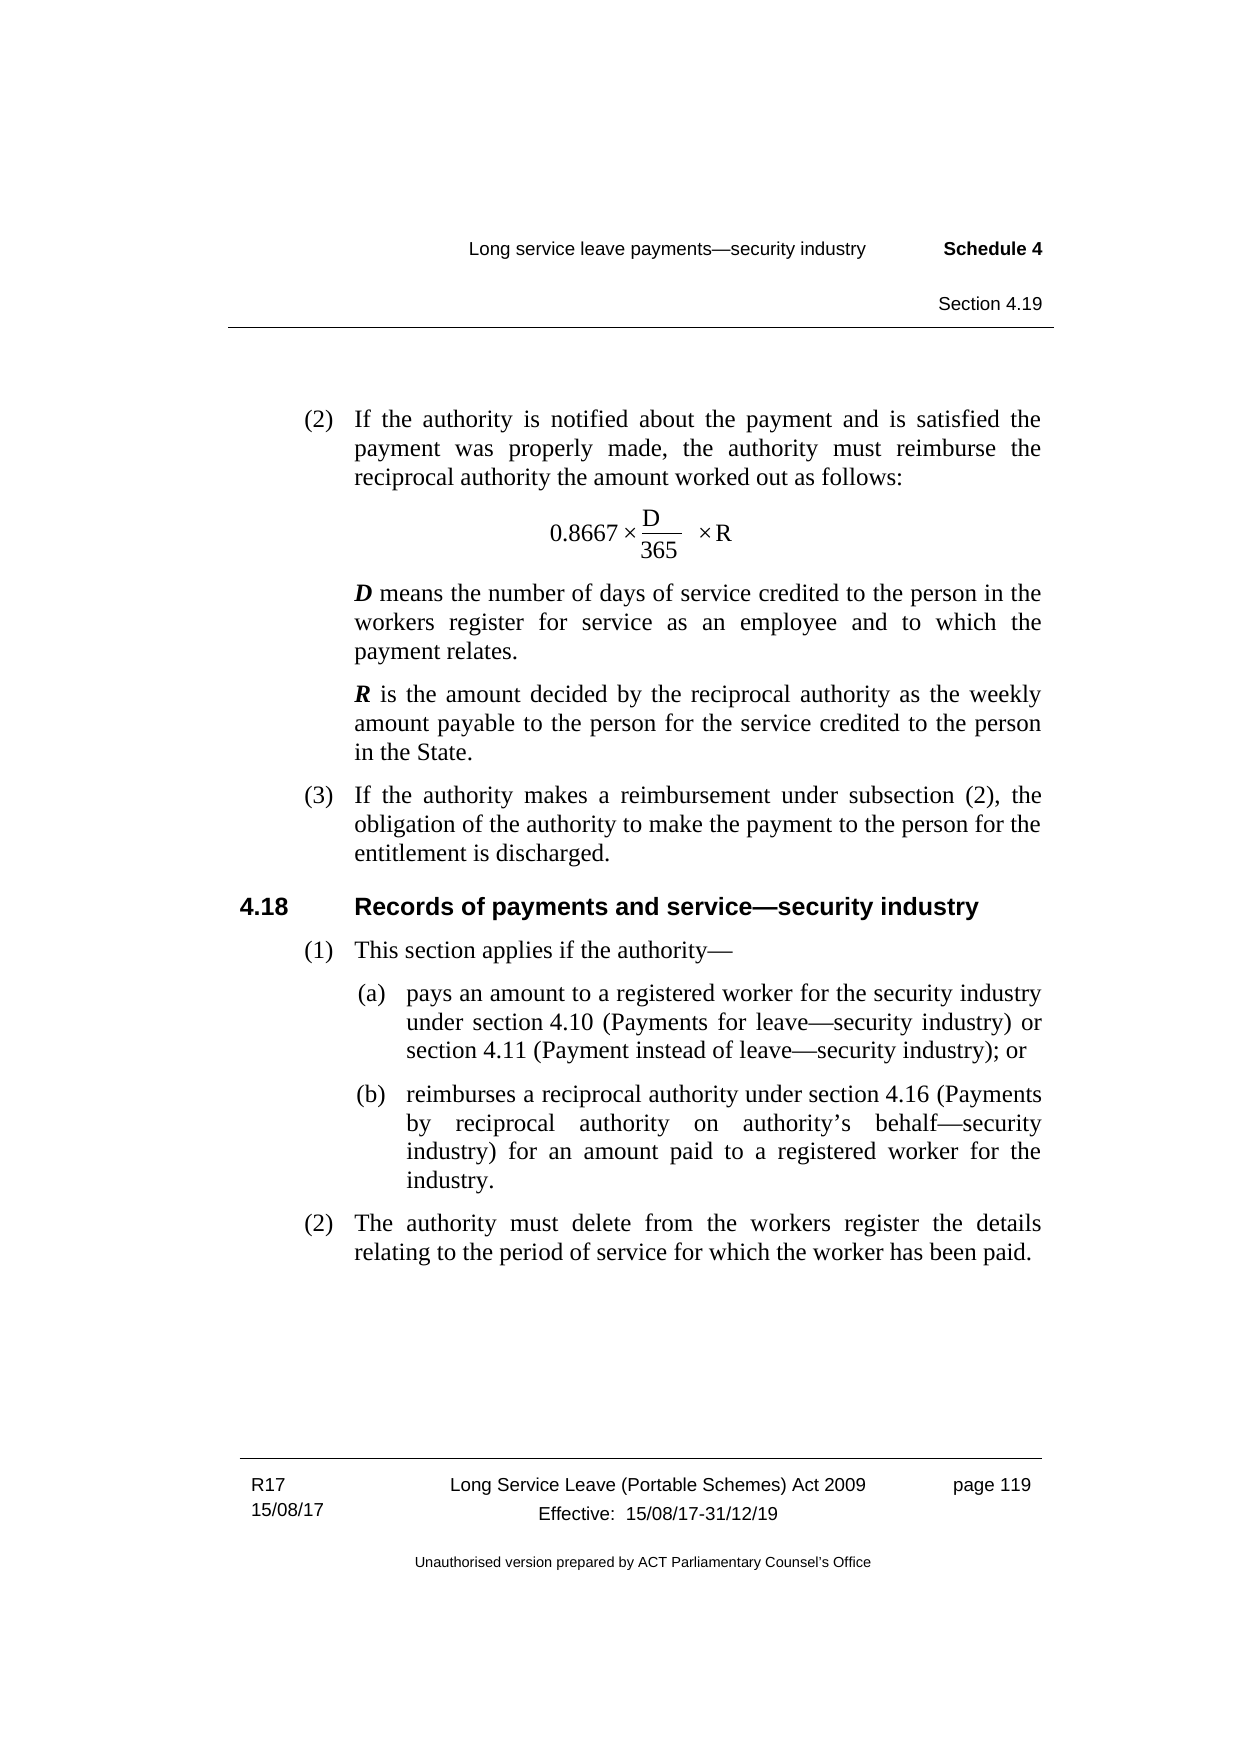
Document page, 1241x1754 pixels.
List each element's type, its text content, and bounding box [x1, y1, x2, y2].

text (2) The authority must delete from the workers register the details relating to the period of service for which the worker has been paid. [239, 1208, 1042, 1266]
text (2) If the authority is notified about the payment and is satisfied the payment was properly made, the authority must reimburse the reciprocal authority the amount worked out as follows: [239, 404, 1042, 490]
text (3) If the authority makes a reimbursement under subsection (2), the obligation of the authority to make the payment to the person for the entitlement is discharged. [239, 780, 1042, 866]
text D means the number of days of service credited to the person in the workers register for service as an employee and to which the payment relates. [354, 578, 1042, 665]
text R is the amount decided by the reciprocal authority as the weekly amount payable to the person for the service credited to the person in the State. [354, 679, 1042, 766]
text (a) pays an amount to a registered worker for the security industry under section 4.10 (Payments for leave—security industry) or section 4.11 (Payment instead of leave—security industry); or [239, 978, 1042, 1064]
subtitle 4.18 Records of payments and service—security industry [239, 891, 1042, 920]
text (b) reimburses a reciprocal authority under section 4.16 (Payments by reciprocal authority on authority’s behalf—security industry) for an amount paid to a registered worker for the industry. [239, 1079, 1042, 1194]
text (1) This section applies if the authority— [239, 935, 1042, 963]
